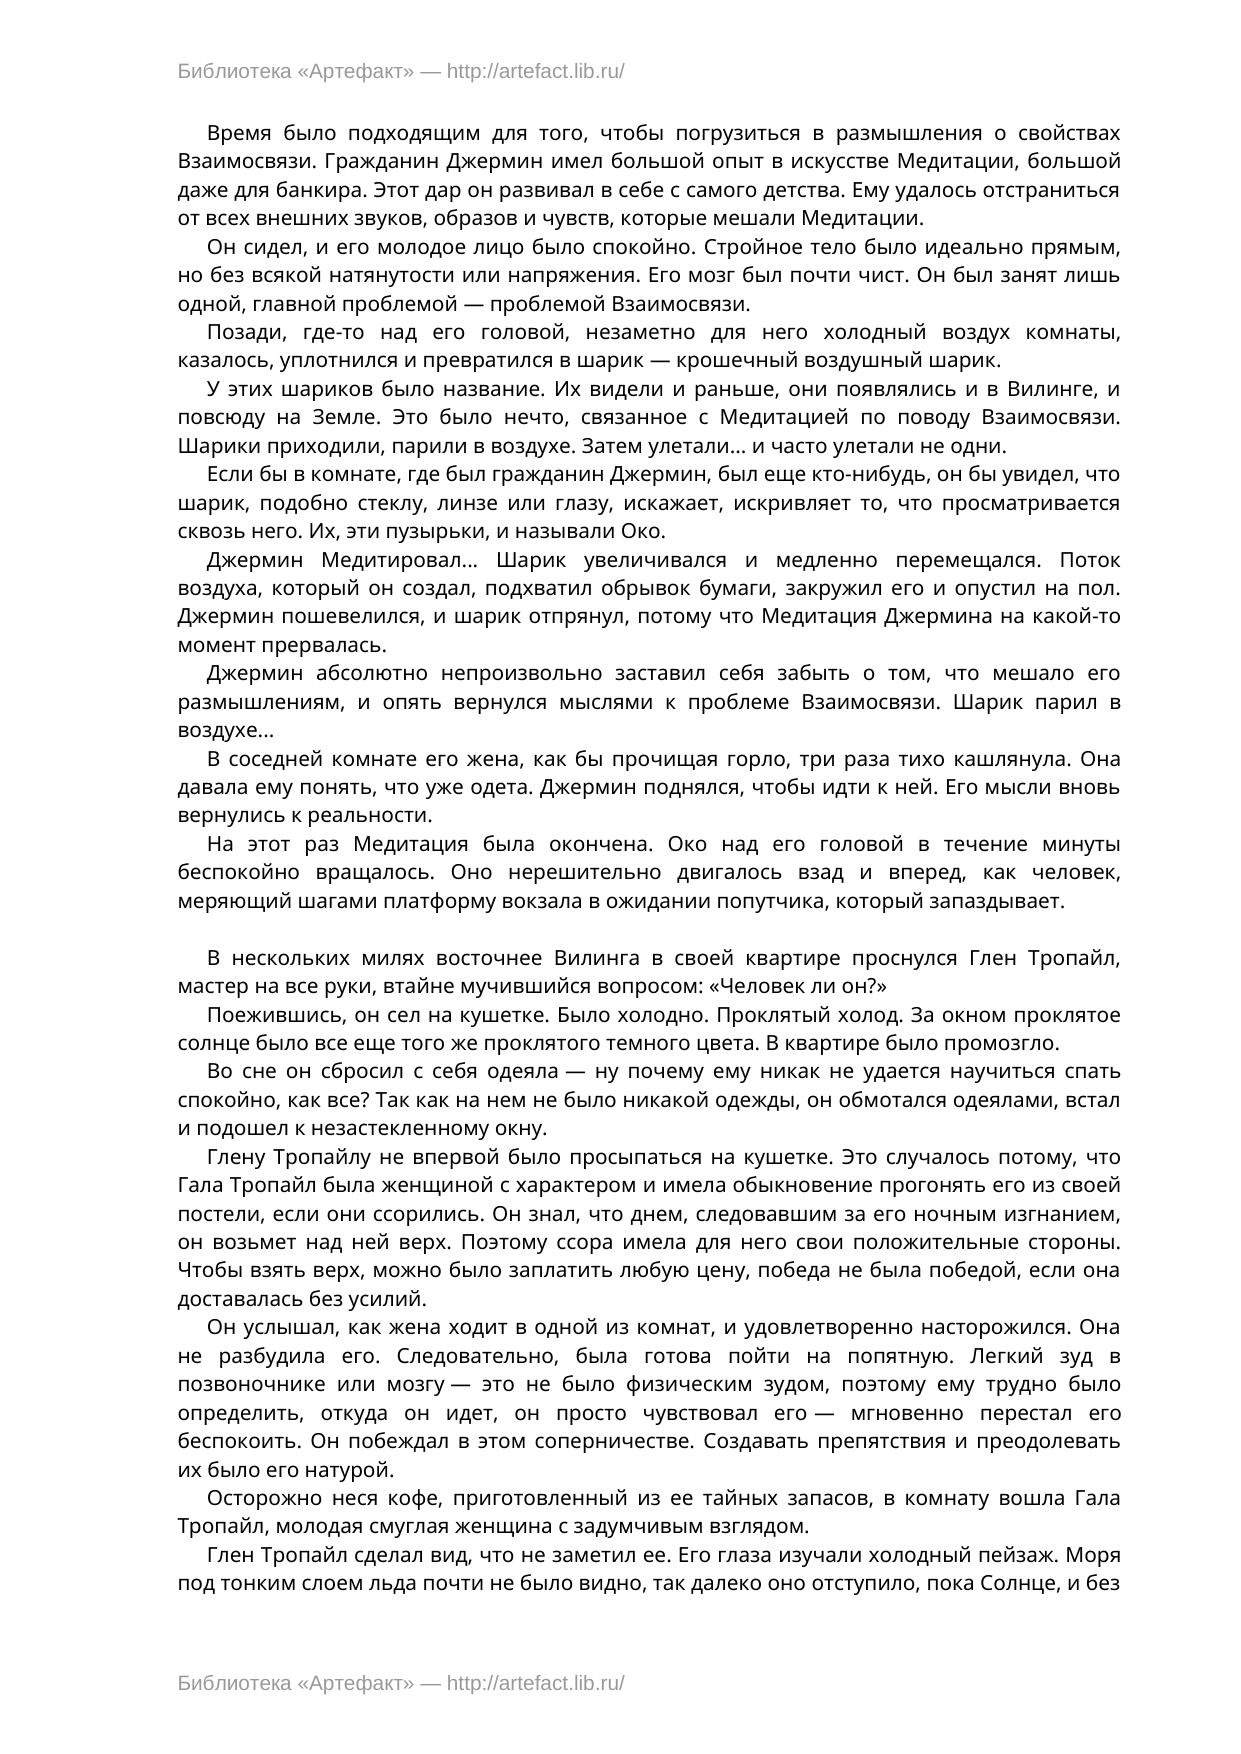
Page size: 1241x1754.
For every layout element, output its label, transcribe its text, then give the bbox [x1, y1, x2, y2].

text У этих шариков было название. Их видели и раньше, они появлялись и в Вилинге, и повсюду на Земле. Это было нечто, связанное с Медитацией по поводу Взаимосвязи. Шарики приходили, парили в воздухе. Затем улетали... и часто улетали не одни. [177, 374, 1122, 459]
text Джермин Медитировал... Шарик увеличивался и медленно перемещался. Поток воздуха, который он создал, подхватил обрывок бумаги, закружил его и опустил на пол. Джермин пошевелился, и шарик отпрянул, потому что Медитация Джермина на какой-то момент прервалась. [177, 545, 1122, 658]
text Осторожно неся кофе, приготовленный из ее тайных запасов, в комнату вошла Гала Тропайл, молодая смуглая женщина с задумчивым взглядом. [177, 1483, 1122, 1540]
text В нескольких милях восточнее Вилинга в своей квартире проснулся Глен Тропайл, мастер на все руки, втайне мучившийся вопросом: «Человек ли он?» [177, 943, 1122, 1000]
text Поежившись, он сел на кушетке. Было холодно. Проклятый холод. За окном проклятое солнце было все еще того же проклятого темного цвета. В квартире было промозгло. [177, 1000, 1122, 1057]
text Глену Тропайлу не впервой было просыпаться на кушетке. Это случалось потому, что Гала Тропайл была женщиной с характером и имела обыкновение прогонять его из своей постели, если они ссорились. Он знал, что днем, следовавшим за его ночным изгнанием, он возьмет над ней верх. Поэтому ссора имела для него свои положительные стороны. Чтобы взять верх, можно было заплатить любую цену, победа не была победой, если она доставалась без усилий. [177, 1142, 1122, 1312]
text Позади, где-то над его головой, незаметно для него холодный воздух комнаты, казалось, уплотнился и превратился в шарик — крошечный воздушный шарик. [177, 317, 1122, 374]
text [177, 1540, 1122, 1597]
text В соседней комнате его жена, как бы прочищая горло, три раза тихо кашлянула. Она давала ему понять, что уже одета. Джермин поднялся, чтобы идти к ней. Его мысли вновь вернулись к реальности. [177, 744, 1122, 829]
text Время было подходящим для того, чтобы погрузиться в размышления о свойствах Взаимосвязи. Гражданин Джермин имел большой опыт в искусстве Медитации, большой даже для банкира. Этот дар он развивал в себе с самого детства. Ему удалось отстраниться от всех внешних звуков, образов и чувств, которые мешали Медитации. [177, 118, 1122, 232]
text На этот раз Медитация была окончена. Око над его головой в течение минуты беспокойно вращалось. Оно нерешительно двигалось взад и вперед, как человек, меряющий шагами платформу вокзала в ожидании попутчика, который запаздывает. [177, 829, 1122, 914]
text Если бы в комнате, где был гражданин Джермин, был еще кто-нибудь, он бы увидел, что шарик, подобно стеклу, линзе или глазу, искажает, искривляет то, что просматривается сквозь него. Их, эти пузырьки, и называли Око. [177, 459, 1122, 545]
text Он сидел, и его молодое лицо было спокойно. Стройное тело было идеально прямым, но без всякой натянутости или напряжения. Его мозг был почти чист. Он был занят лишь одной, главной проблемой — проблемой Взаимосвязи. [177, 232, 1122, 317]
text Во сне он сбросил с себя одеяла — ну почему ему никак не удается научиться спать спокойно, как все? Так как на нем не было никакой одежды, он обмотался одеялами, встал и подошел к незастекленному окну. [177, 1057, 1122, 1142]
text Джермин абсолютно непроизвольно заставил себя забыть о том, что мешало его размышлениям, и опять вернулся мыслями к проблеме Взаимосвязи. Шарик парил в воздухе... [177, 658, 1122, 744]
text Он услышал, как жена ходит в одной из комнат, и удовлетворенно насторожился. Она не разбудила его. Следовательно, была готова пойти на попятную. Легкий зуд в позвоночнике или мозгу — это не было физическим зудом, поэтому ему трудно было определить, откуда он идет, он просто чувствовал его — мгновенно перестал его беспокоить. Он побеждал в этом соперничестве. Создавать препятствия и преодолевать их было его натурой. [177, 1312, 1122, 1483]
